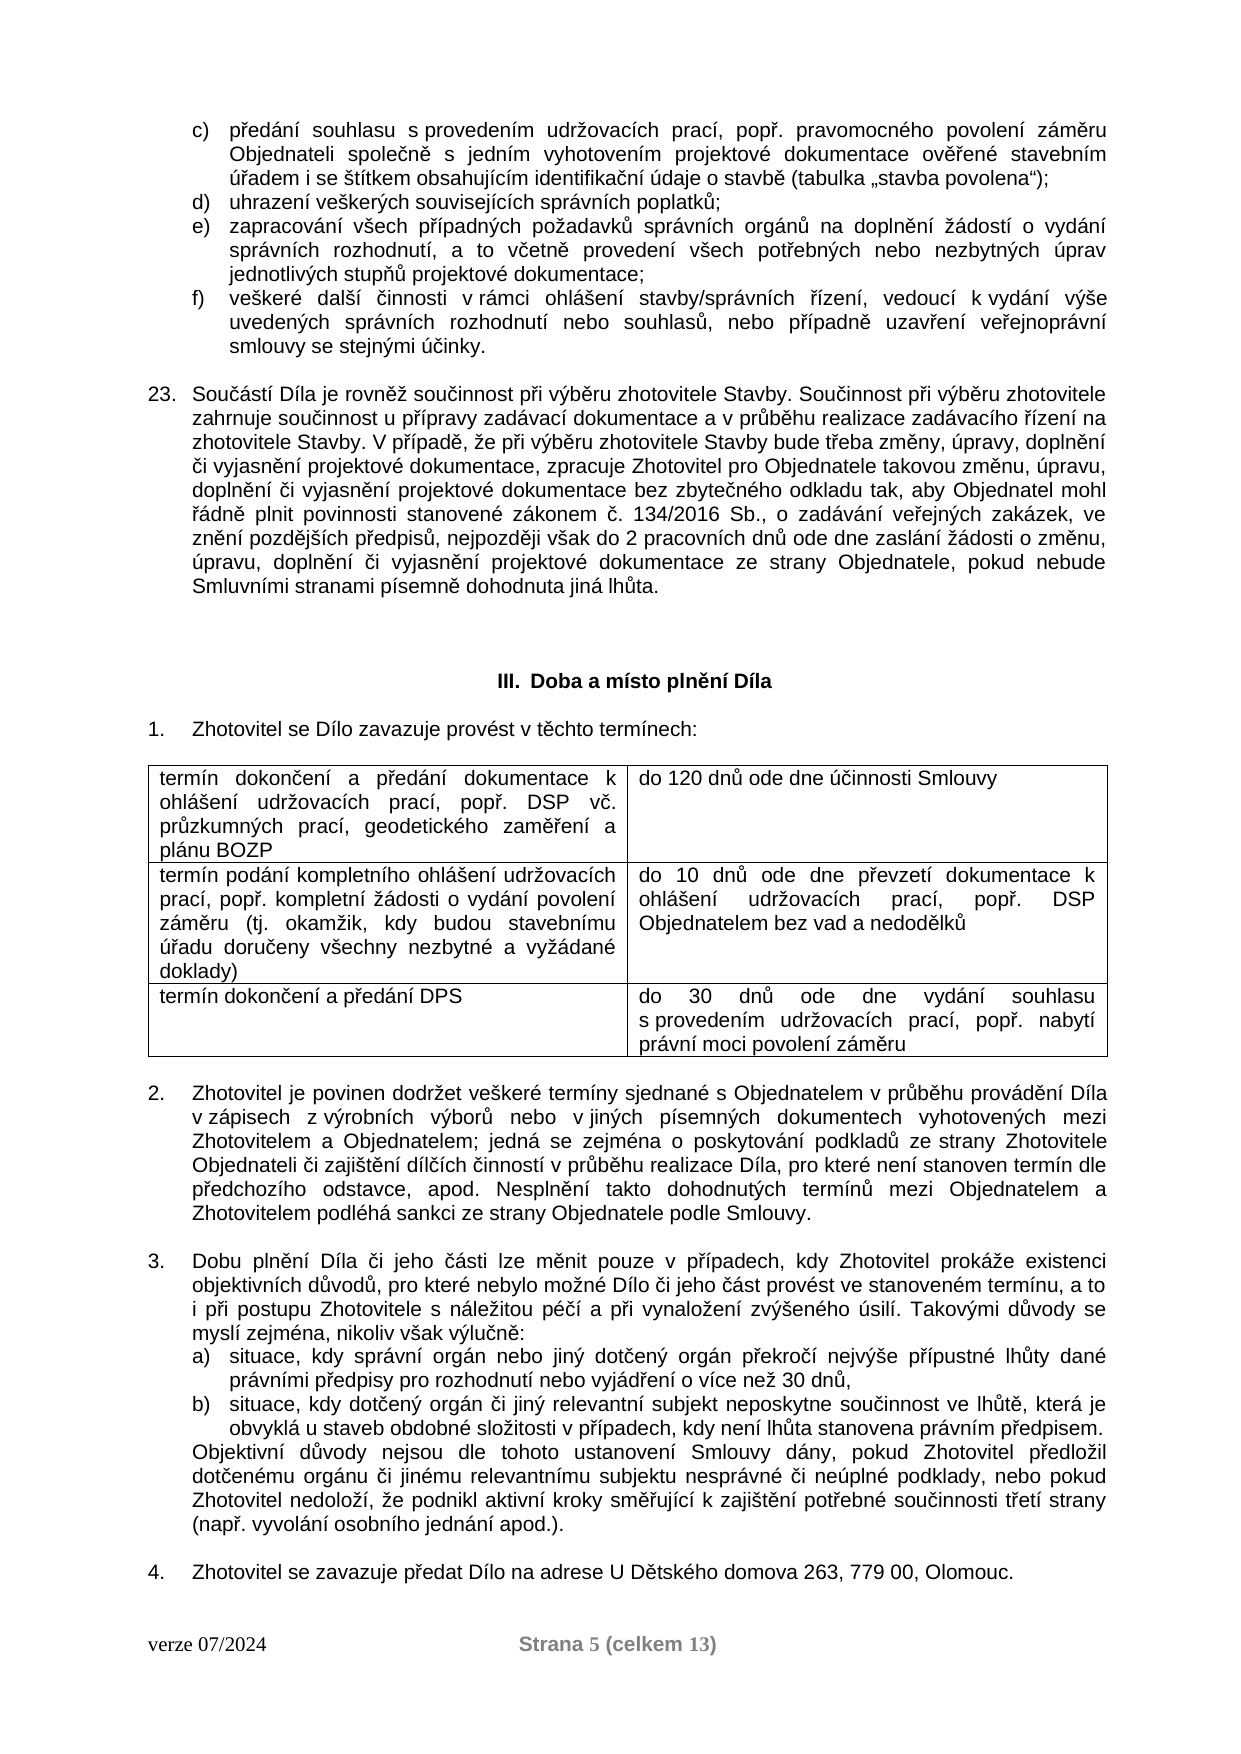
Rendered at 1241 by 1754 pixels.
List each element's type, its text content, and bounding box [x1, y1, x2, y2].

list veškeré další činnosti v rámci ohlášení stavby/správních řízení, vedoucí k vydání výše uvedených správních rozhodnutí nebo souhlasů, nebo případně uzavření veřejnoprávní smlouvy se stejnými účinky. [192, 286, 1107, 358]
table_header do 120 dnů ode dne účinnosti Smlouvy [628, 766, 1107, 862]
list předání souhlasu s provedením udržovacích prací, popř. pravomocného povolení záměru Objednateli společně s jedním vyhotovením projektové dokumentace ověřené stavebním úřadem i se štítkem obsahujícím identifikační údaje o stavbě (tabulka „stavba povolena“); [192, 118, 1107, 190]
list zapracování všech případných požadavků správních orgánů na doplnění žádostí o vydání správních rozhodnutí, a to včetně provedení všech potřebných nebo nezbytných úprav jednotlivých stupňů projektové dokumentace; [192, 214, 1107, 286]
table_cell do 10 dnů ode dne převzetí dokumentace k ohlášení udržovacích prací, popř. DSP Objednatelem bez vad a nedodělků [628, 863, 1107, 983]
list situace, kdy dotčený orgán či jiný relevantní subjekt neposkytne součinnost ve lhůtě, která je obvyklá u staveb obdobné složitosti v případech, kdy není lhůta stanovena právním předpisem. [192, 1392, 1107, 1440]
list situace, kdy správní orgán nebo jiný dotčený orgán překročí nejvýše přípustné lhůty dané právními předpisy pro rozhodnutí nebo vyjádření o více než 30 dnů, [192, 1344, 1107, 1392]
list Zhotovitel je povinen dodržet veškeré termíny sjednané s Objednatelem v průběhu provádění Díla v zápisech z výrobních výborů nebo v jiných písemných dokumentech vyhotovených mezi Zhotovitelem a Objednatelem; jedná se zejména o poskytování podkladů ze strany Zhotovitele Objednateli či zajištění dílčích činností v průběhu realizace Díla, pro které není stanoven termín dle předchozího odstavce, apod. Nesplnění takto dohodnutých termínů mezi Objednatelem a Zhotovitelem podléhá sankci ze strany Objednatele podle Smlouvy. [148, 1081, 1107, 1224]
table_header termín dokončení a předání dokumentace k ohlášení udržovacích prací, popř. DSP vč. průzkumných prací, geodetického zaměření a plánu BOZP [149, 766, 627, 862]
list Zhotovitel se zavazuje předat Dílo na adrese U Dětského domova 263, 779 00, Olomouc. [148, 1560, 1107, 1584]
table_cell do 30 dnů ode dne vydání souhlasu s provedením udržovacích prací, popř. nabytí právní moci povolení záměru [628, 984, 1107, 1056]
table_cell termín podání kompletního ohlášení udržovacích prací, popř. kompletní žádosti o vydání povolení záměru (tj. okamžik, kdy budou stavebnímu úřadu doručeny všechny nezbytné a vyžádané doklady) [149, 863, 627, 983]
list Doba a místo plnění Díla [185, 669, 1107, 693]
list Dobu plnění Díla či jeho části lze měnit pouze v případech, kdy Zhotovitel prokáže existenci objektivních důvodů, pro které nebylo možné Dílo či jeho část provést ve stanoveném termínu, a to i při postupu Zhotovitele s náležitou péčí a při vynaložení zvýšeného úsilí. Takovými důvody se myslí zejména, nikoliv však výlučně: [148, 1248, 1107, 1344]
text Objektivní důvody nejsou dle tohoto ustanovení Smlouvy dány, pokud Zhotovitel předložil dotčenému orgánu či jinému relevantnímu subjektu nesprávné či neúplné podklady, nebo pokud Zhotovitel nedoloží, že podnikl aktivní kroky směřující k zajištění potřebné součinnosti třetí strany (např. vyvolání osobního jednání apod.). [192, 1440, 1107, 1536]
list Součástí Díla je rovněž součinnost při výběru zhotovitele Stavby. Součinnost při výběru zhotovitele zahrnuje součinnost u přípravy zadávací dokumentace a v průběhu realizace zadávacího řízení na zhotovitele Stavby. V případě, že při výběru zhotovitele Stavby bude třeba změny, úpravy, doplnění či vyjasnění projektové dokumentace, zpracuje Zhotovitel pro Objednatele takovou změnu, úpravu, doplnění či vyjasnění projektové dokumentace bez zbytečného odkladu tak, aby Objednatel mohl řádně plnit povinnosti stanovené zákonem č. 134/2016 Sb., o zadávání veřejných zakázek, ve znění pozdějších předpisů, nejpozději však do 2 pracovních dnů ode dne zaslání žádosti o změnu, úpravu, doplnění či vyjasnění projektové dokumentace ze strany Objednatele, pokud nebude Smluvními stranami písemně dohodnuta jiná lhůta. [148, 382, 1107, 597]
list Zhotovitel se Dílo zavazuje provést v těchto termínech: [148, 717, 1107, 741]
table_cell termín dokončení a předání DPS [149, 984, 627, 1056]
list uhrazení veškerých souvisejících správních poplatků; [192, 190, 1107, 214]
